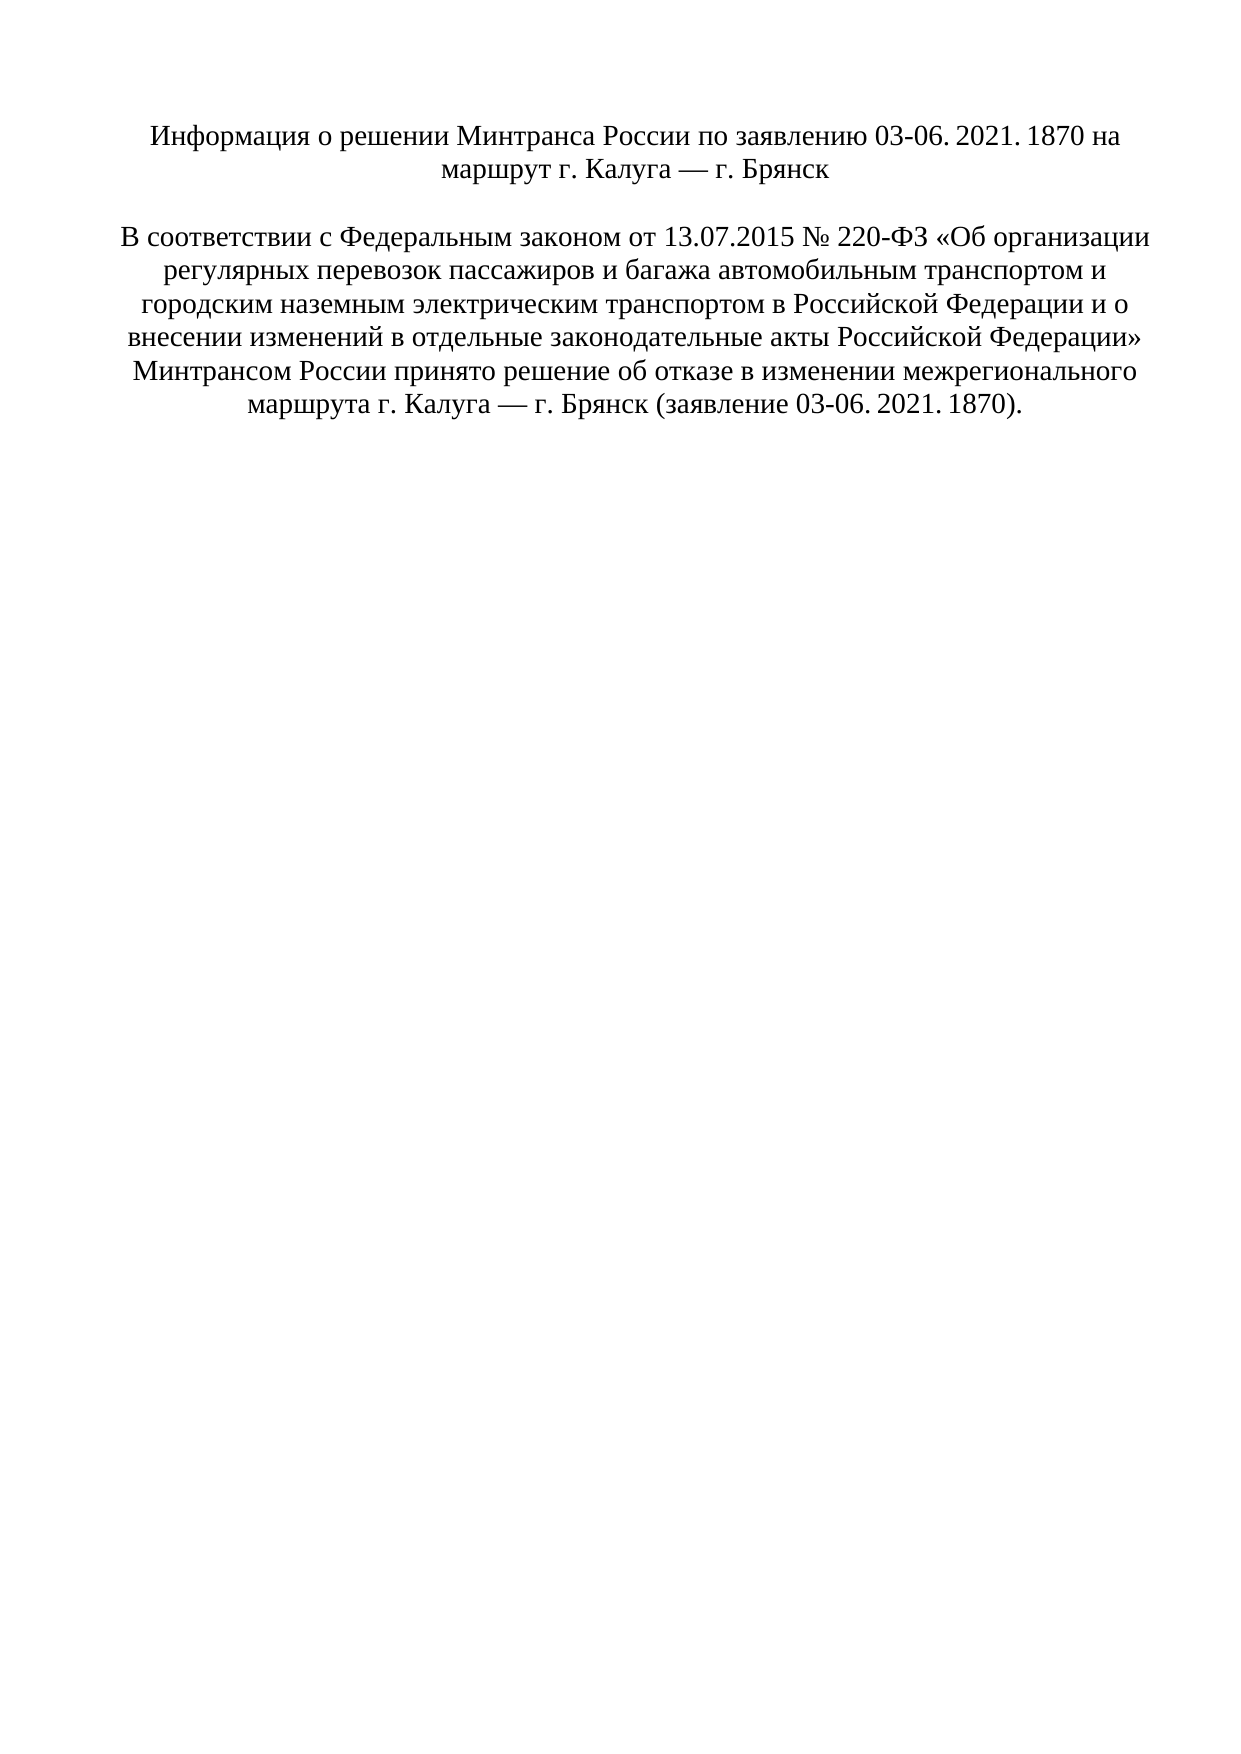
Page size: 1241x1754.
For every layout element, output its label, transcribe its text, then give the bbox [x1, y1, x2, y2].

text В соответствии с Федеральным законом от 13.07.2015 № 220-ФЗ «Об организации регулярных перевозок пассажиров и багажа автомобильным транспортом и городским наземным электрическим транспортом в Российской Федерации и о внесении изменений в отдельные законодательные акты Российской Федерации» Минтрансом России принято решение об отказе в изменении межрегионального маршрута г. Калуга — г. Брянск (заявление 03-06. 2021. 1870). [118, 219, 1152, 420]
text Информация о решении Минтранса России по заявлению 03-06. 2021. 1870 на маршрут г. Калуга — г. Брянск [118, 118, 1152, 185]
